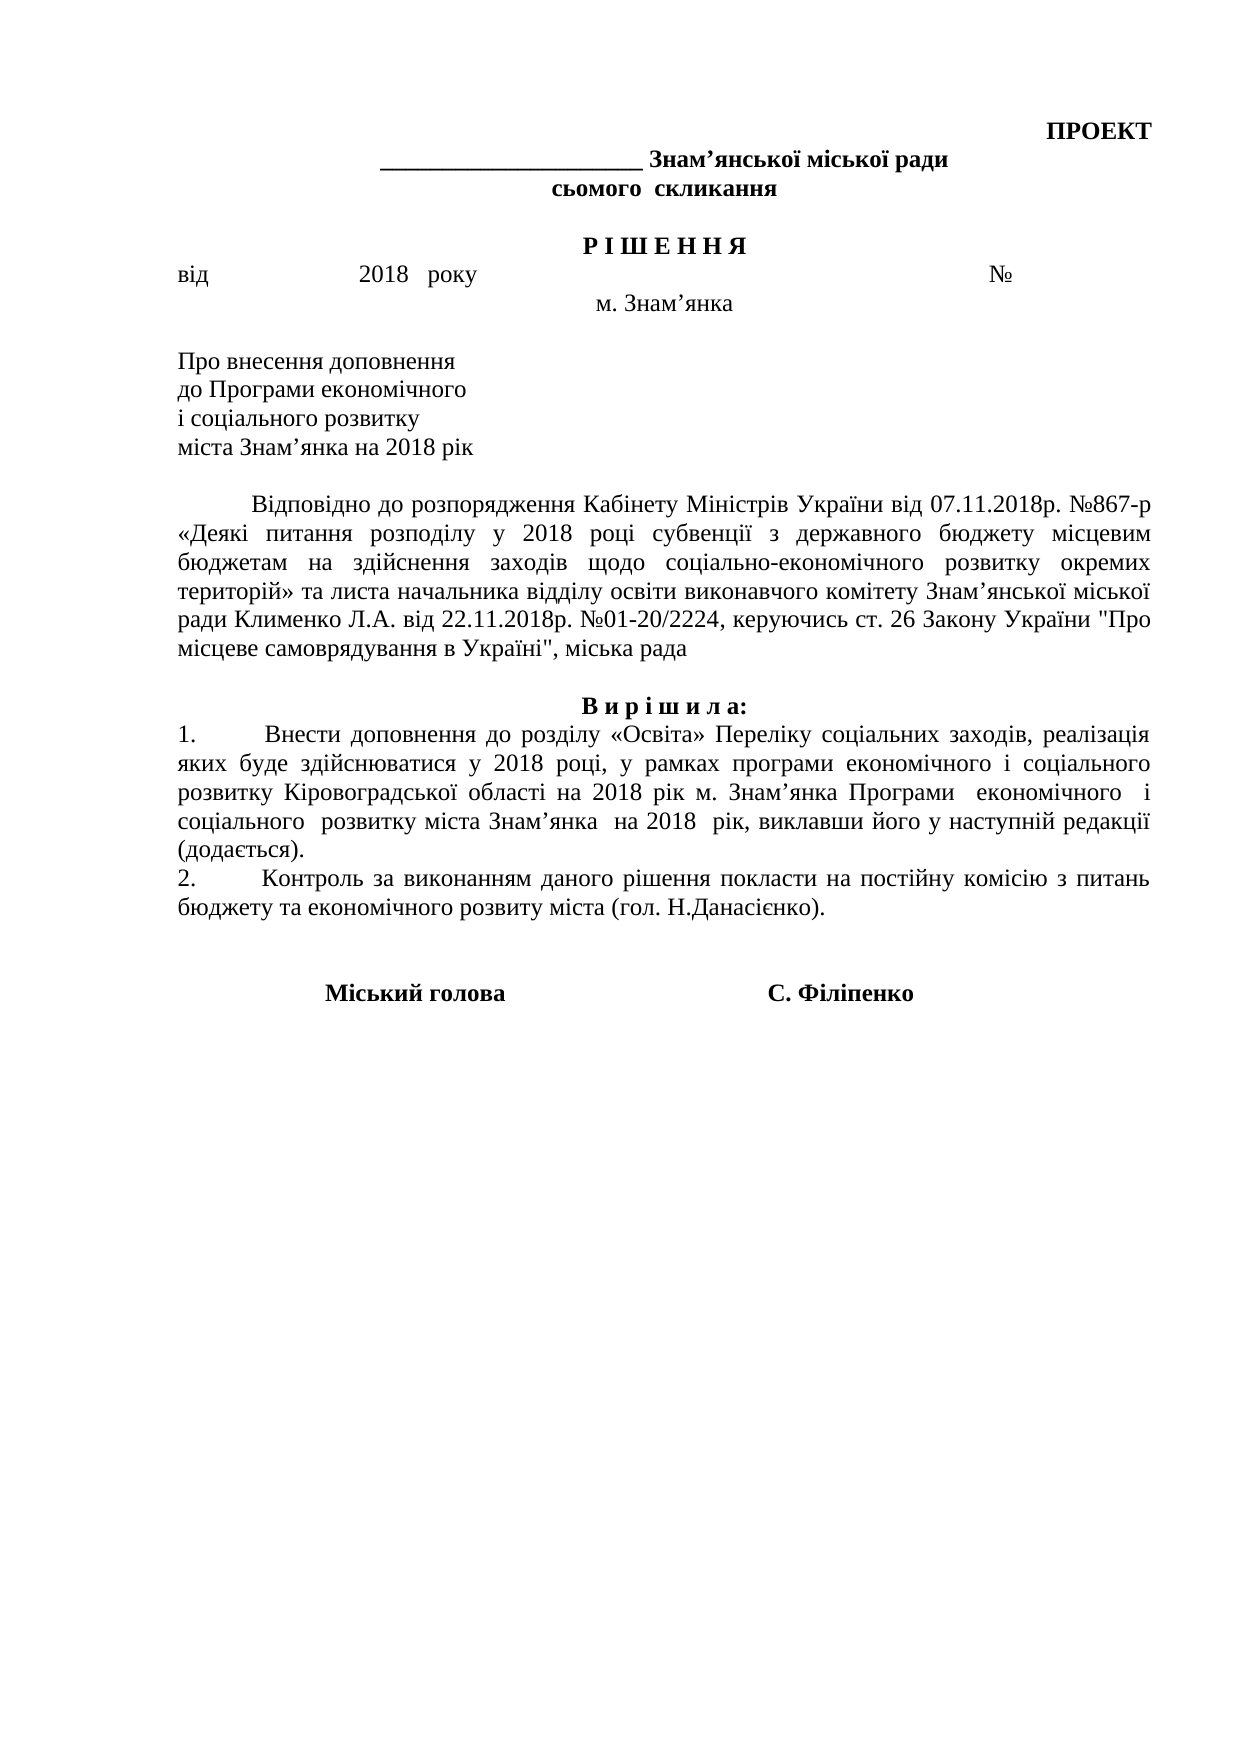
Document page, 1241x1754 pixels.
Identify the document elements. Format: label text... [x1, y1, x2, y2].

text 2. Контроль за виконанням даного рішення покласти на постійну комісію з питань бюджету та економічного розвиту міста (гол. Н.Данасієнко). [177, 863, 1152, 921]
text до Програми економічного [177, 374, 1152, 403]
text м. Знам’янка [177, 288, 1152, 317]
text Р І Ш Е Н Н Я [177, 231, 1152, 259]
text Про внесення доповнення [177, 346, 1152, 374]
text і соціального розвитку [177, 403, 1152, 432]
text 1. Внести доповнення до розділу «Освіта» Переліку соціальних заходів, реалізація яких буде здійснюватися у 2018 році, у рамках програми економічного і соціального розвитку Кіровоградської області на 2018 рік м. Знам’янка Програми економічного і соціального розвитку міста Знам’янка на 2018 рік, виклавши його у наступній редакції (додається). [177, 719, 1152, 863]
text В и р і ш и л а: [177, 691, 1152, 719]
text міста Знам’янка на 2018 рік [177, 432, 1152, 461]
text сьомого скликання [177, 173, 1152, 202]
text Міський голова С. Філіпенко [325, 978, 1152, 1007]
text Відповідно до розпорядження Кабінету Міністрів України від 07.11.2018р. №867-р «Деякі питання розподілу у 2018 році субвенції з державного бюджету місцевим бюджетам на здійснення заходів щодо соціально-економічного розвитку окремих територій» та листа начальника відділу освіти виконавчого комітету Знам’янської міської ради Клименко Л.А. від 22.11.2018р. №01-20/2224, керуючись ст. 26 Закону України "Про місцеве самоврядування в Україні", міська рада [177, 489, 1152, 662]
text від 2018 року № [177, 259, 1152, 288]
title _____________________ Знам’янської міської ради [177, 144, 1152, 173]
title ПРОЕКТ [177, 116, 1152, 144]
